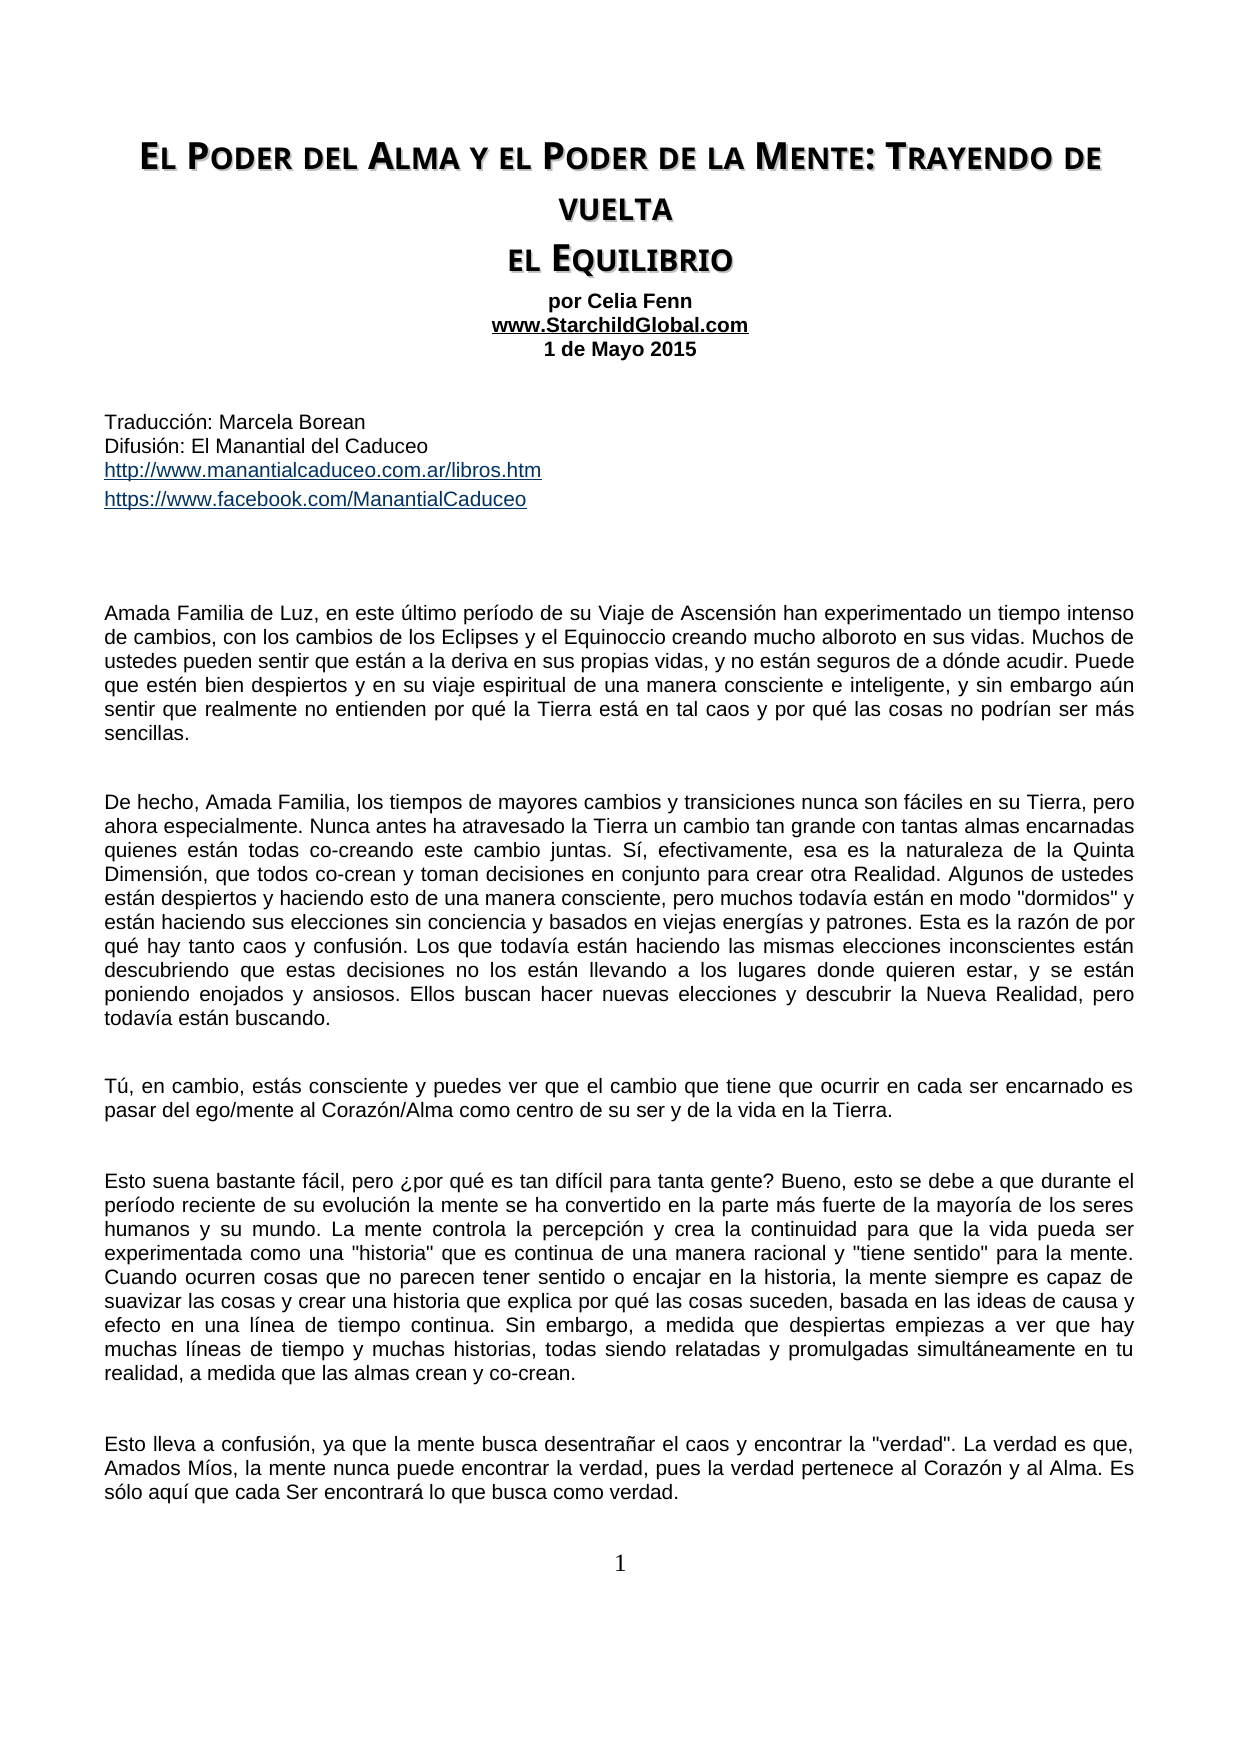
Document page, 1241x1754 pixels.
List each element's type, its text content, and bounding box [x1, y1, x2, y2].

text Traducción: Marcela Borean Difusión: El Manantial del Caduceo http://www.manantialcaduceo.com.ar/libros.htm https://www.facebook.com/ManantialCaduceo [104, 410, 1136, 512]
text Tú, en cambio, estás consciente y puedes ver que el cambio que tiene que ocurrir en cada ser encarnado es pasar del ego/mente al Corazón/Alma como centro de su ser y de la vida en la Tierra. [104, 1074, 1136, 1122]
text De hecho, Amada Familia, los tiempos de mayores cambios y transiciones nunca son fáciles en su Tierra, pero ahora especialmente. Nunca antes ha atravesado la Tierra un cambio tan grande con tantas almas encarnadas quienes están todas co-creando este cambio juntas. Sí, efectivamente, esa es la naturaleza de la Quinta Dimensión, que todos co-crean y toman decisiones en conjunto para crear otra Realidad. Algunos de ustedes están despiertos y haciendo esto de una manera consciente, pero muchos todavía están en modo "dormidos" y están haciendo sus elecciones sin conciencia y basados en viejas energías y patrones. Esta es la razón de por qué hay tanto caos y confusión. Los que todavía están haciendo las mismas elecciones inconscientes están descubriendo que estas decisiones no los están llevando a los lugares donde quieren estar, y se están poniendo enojados y ansiosos. Ellos buscan hacer nuevas elecciones y descubrir la Nueva Realidad, pero todavía están buscando. [104, 790, 1136, 1029]
text Amada Familia de Luz, en este último período de su Viaje de Ascensión han experimentado un tiempo intenso de cambios, con los cambios de los Eclipses y el Equinoccio creando mucho alboroto en sus vidas. Muchos de ustedes pueden sentir que están a la deriva en sus propias vidas, y no están seguros de a dónde acudir. Puede que estén bien despiertos y en su viaje espiritual de una manera consciente e inteligente, y sin embargo aún sentir que realmente no entienden por qué la Tierra está en tal caos y por qué las cosas no podrían ser más sencillas. [104, 601, 1136, 745]
text El Poder del Alma y el Poder de la Mente: Trayendo de vuelta el Equilibrio [104, 129, 1136, 282]
text por Celia Fenn www.StarchildGlobal.com 1 de Mayo 2015 [104, 288, 1136, 360]
text Esto lleva a confusión, ya que la mente busca desentrañar el caos y encontrar la "verdad". La verdad es que, Amados Míos, la mente nunca puede encontrar la verdad, pues la verdad pertenece al Corazón y al Alma. Es sólo aquí que cada Ser encontrará lo que busca como verdad. [104, 1432, 1136, 1504]
text Esto suena bastante fácil, pero ¿por qué es tan difícil para tanta gente? Bueno, esto se debe a que durante el período reciente de su evolución la mente se ha convertido en la parte más fuerte de la mayoría de los seres humanos y su mundo. La mente controla la percepción y crea la continuidad para que la vida pueda ser experimentada como una "historia" que es continua de una manera racional y "tiene sentido" para la mente. Cuando ocurren cosas que no parecen tener sentido o encajar en la historia, la mente siempre es capaz de suavizar las cosas y crear una historia que explica por qué las cosas suceden, basada en las ideas de causa y efecto en una línea de tiempo continua. Sin embargo, a medida que despiertas empiezas a ver que hay muchas líneas de tiempo y muchas historias, todas siendo relatadas y promulgadas simultáneamente en tu realidad, a medida que las almas crean y co-crean. [104, 1169, 1136, 1385]
